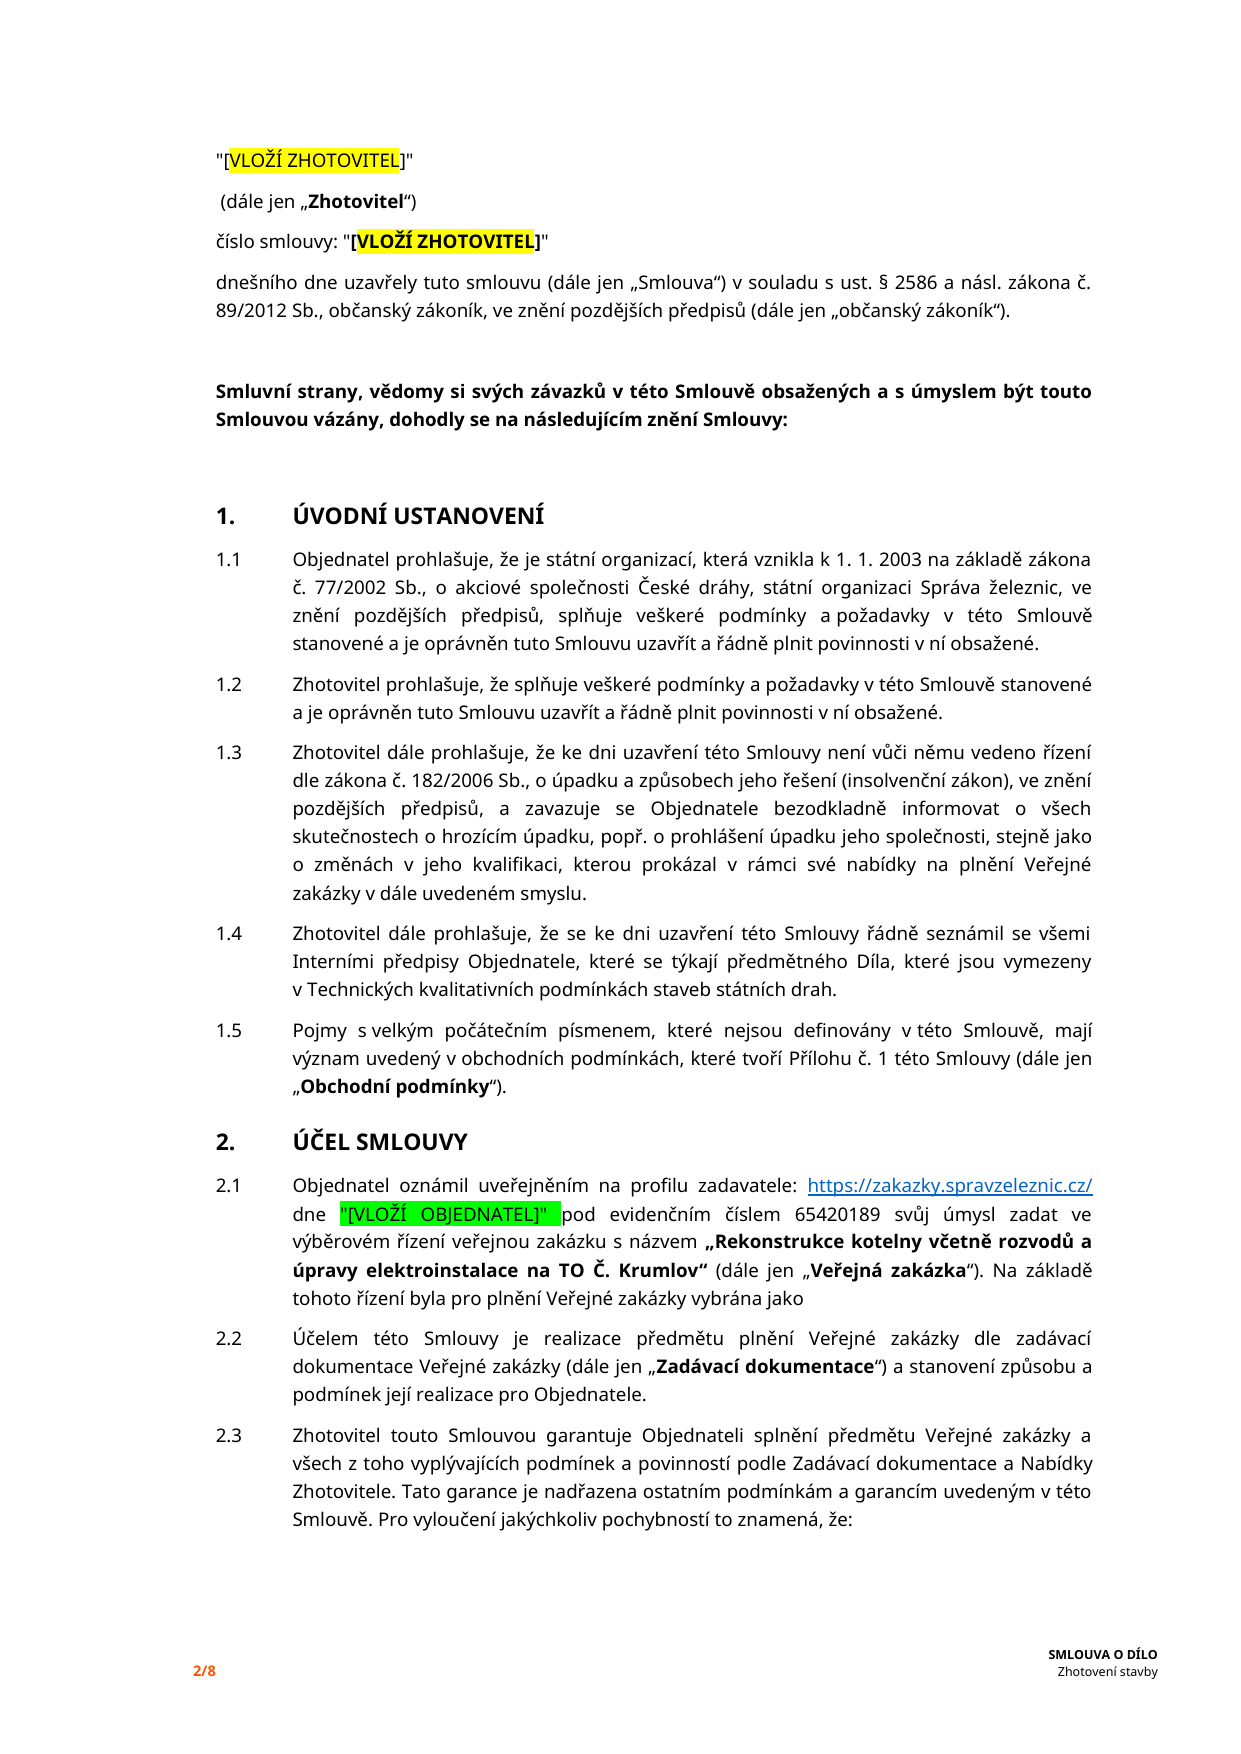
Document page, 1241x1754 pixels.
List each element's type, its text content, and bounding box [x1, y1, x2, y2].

text Objednatel prohlašuje, že je státní organizací, která vznikla k 1. 1. 2003 na základě zákona č. 77/2002 Sb., o akciové společnosti České dráhy, státní organizaci Správa železnic, ve znění pozdějších předpisů, splňuje veškeré podmínky a požadavky v této Smlouvě stanovené a je oprávněn tuto Smlouvu uzavřít a řádně plnit povinnosti v ní obsažené. [216, 547, 1093, 656]
text Zhotovitel dále prohlašuje, že ke dni uzavření této Smlouvy není vůči němu vedeno řízení dle zákona č. 182/2006 Sb., o úpadku a způsobech jeho řešení (insolvenční zákon), ve znění pozdějších předpisů, a zavazuje se Objednatele bezodkladně informovat o všech skutečnostech o hrozícím úpadku, popř. o prohlášení úpadku jeho společnosti, stejně jako o změnách v jeho kvalifikaci, kterou prokázal v rámci své nabídky na plnění Veřejné zakázky v dále uvedeném smyslu. [216, 740, 1093, 905]
text (dále jen „Zhotovitel“) [216, 188, 1093, 213]
text ÚVODNÍ USTANOVENÍ [216, 500, 1093, 531]
text Objednatel oznámil uveřejněním na profilu zadavatele: https://zakazky.spravzeleznic.cz/ dne pod evidenčním číslem 65420189 svůj úmysl zadat ve výběrovém řízení veřejnou zakázku s názvem „Rekonstrukce kotelny včetně rozvodů a úpravy elektroinstalace na TO Č. Krumlov“ (dále jen „Veřejná zakázka“). Na základě tohoto řízení byla pro plnění Veřejné zakázky vybrána jako [216, 1173, 1093, 1310]
text Zhotovitel touto Smlouvou garantuje Objednateli splnění předmětu Veřejné zakázky a všech z toho vyplývajících podmínek a povinností podle Zadávací dokumentace a Nabídky Zhotovitele. Tato garance je nadřazena ostatním podmínkám a garancím uvedeným v této Smlouvě. Pro vyloučení jakýchkoliv pochybností to znamená, že: [216, 1422, 1093, 1532]
text Pojmy s velkým počátečním písmenem, které nejsou definovány v této Smlouvě, mají význam uvedený v obchodních podmínkách, které tvoří Přílohu č. 1 této Smlouvy (dále jen „Obchodní podmínky“). [216, 1017, 1093, 1098]
text číslo smlouvy: "[VLOŽÍ ZHOTOVITEL]" [216, 228, 1093, 254]
text "[VLOŽÍ ZHOTOVITEL]" [216, 147, 1093, 173]
text Zhotovitel prohlašuje, že splňuje veškeré podmínky a požadavky v této Smlouvě stanovené a je oprávněn tuto Smlouvu uzavřít a řádně plnit povinnosti v ní obsažené. [216, 671, 1093, 725]
text Zhotovitel dále prohlašuje, že se ke dni uzavření této Smlouvy řádně seznámil se všemi Interními předpisy Objednatele, které se týkají předmětného Díla, které jsou vymezeny v Technických kvalitativních podmínkách staveb státních drah. [216, 920, 1093, 1002]
text dnešního dne uzavřely tuto smlouvu (dále jen „Smlouva“) v souladu s ust. § 2586 a násl. zákona č. 89/2012 Sb., občanský zákoník, ve znění pozdějších předpisů (dále jen „občanský zákoník“). [216, 269, 1093, 323]
text Účelem této Smlouvy je realizace předmětu plnění Veřejné zakázky dle zadávací dokumentace Veřejné zakázky (dále jen „Zadávací dokumentace“) a stanovení způsobu a podmínek její realizace pro Objednatele. [216, 1325, 1093, 1407]
text ÚČEL SMLOUVY [216, 1126, 1093, 1157]
text Smluvní strany, vědomy si svých závazků v této Smlouvě obsažených a s úmyslem být touto Smlouvou vázány, dohodly se na následujícím znění Smlouvy: [216, 378, 1093, 432]
